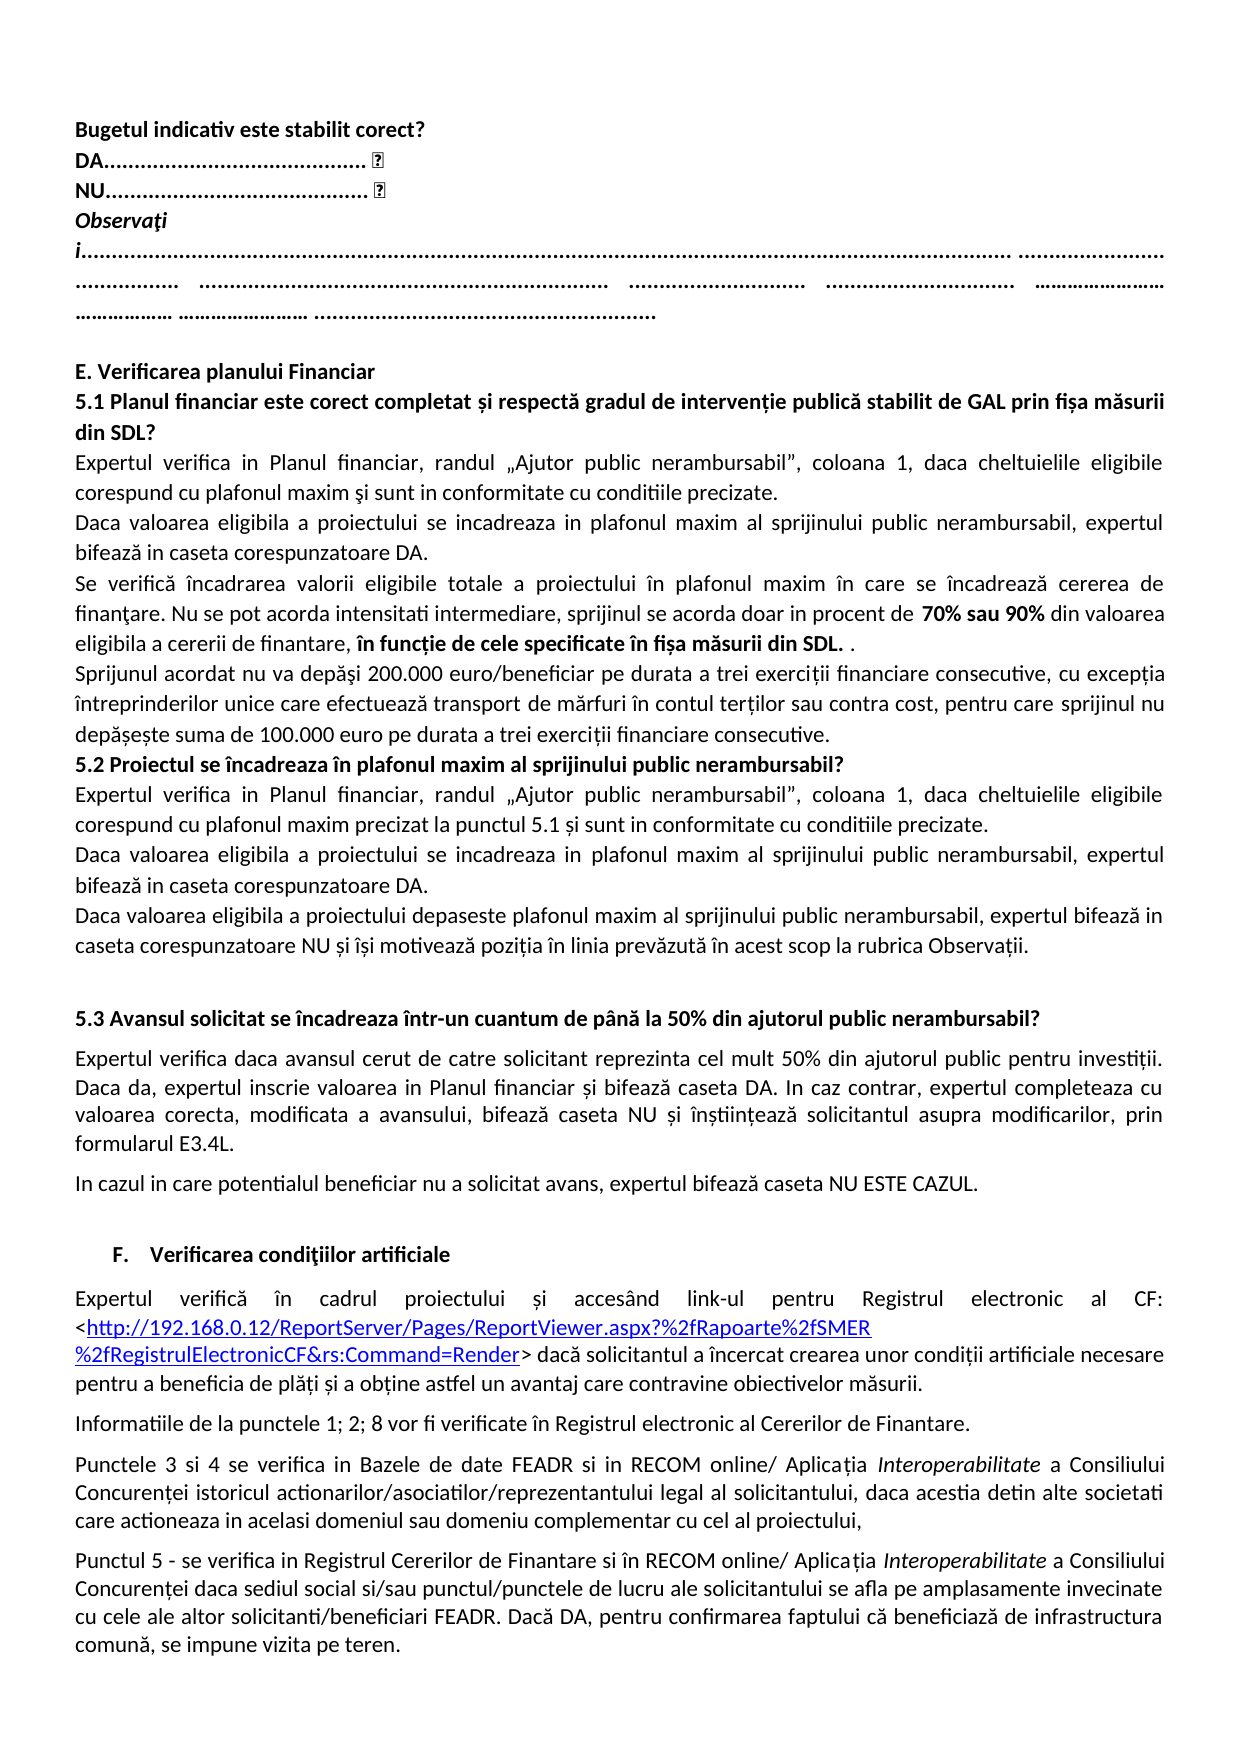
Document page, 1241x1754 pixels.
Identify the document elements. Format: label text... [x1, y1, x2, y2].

text Expertul verifica in Planul financiar, randul „Ajutor public nerambursabil”, coloana 1, daca cheltuielile eligibile corespund cu plafonul maxim precizat la punctul 5.1 şi sunt in conformitate cu conditiile precizate. [75, 780, 1165, 838]
text Expertul verifica in Planul financiar, randul „Ajutor public nerambursabil”, coloana 1, daca cheltuielile eligibile corespund cu plafonul maxim şi sunt in conformitate cu conditiile precizate. [75, 448, 1165, 506]
text E. Verificarea planului Financiar [75, 357, 1165, 385]
text 5.2 Proiectul se încadreaza în plafonul maxim al sprijinului public nerambursabil? [75, 750, 1165, 778]
text DA...........................................  [75, 146, 1165, 174]
text Punctele 3 si 4 se verifica in Bazele de date FEADR si in RECOM online/ Aplicația Interoperabilitate a Consiliului Concurenței istoricul actionarilor/asociatilor/reprezentantului legal al solicitantului, daca acestia detin alte societati care actioneaza in acelasi domeniul sau domeniu complementar cu cel al proiectului, [75, 1450, 1165, 1534]
text Expertul verifică în cadrul proiectului şi accesând link-ul pentru Registrul electronic al CF: <http://192.168.0.12/ReportServer/Pages/ReportViewer.aspx?%2fRapoarte%2fSMER%2fRegistrulElectronicCF&rs:Command=Render> dacă solicitantul a încercat crearea unor condiţii artificiale necesare pentru a beneficia de plăţi şi a obţine astfel un avantaj care contravine obiectivelor măsurii. [75, 1284, 1165, 1397]
text Informatiile de la punctele 1; 2; 8 vor fi verificate în Registrul electronic al Cererilor de Finantare. [75, 1409, 1165, 1437]
text 5.3 Avansul solicitat se încadreaza într-un cuantum de până la 50% din ajutorul public nerambursabil? [75, 1004, 1165, 1032]
text Se verifică încadrarea valorii eligibile totale a proiectului în plafonul maxim în care se încadrează cererea de finanţare. Nu se pot acorda intensitati intermediare, sprijinul se acorda doar in procent de 70% sau 90% din valoarea eligibila a cererii de finantare, în funcție de cele specificate în fișa măsurii din SDL. . [75, 569, 1165, 657]
text Expertul verifica daca avansul cerut de catre solicitant reprezinta cel mult 50% din ajutorul public pentru investiţii. Daca da, expertul inscrie valoarea in Planul financiar şi bifează caseta DA. In caz contrar, expertul completeaza cu valoarea corecta, modificata a avansului, bifează caseta NU şi înştiinţează solicitantul asupra modificarilor, prin formularul E3.4L. [75, 1044, 1165, 1157]
text Bugetul indicativ este stabilit corect? [75, 116, 1165, 143]
text Daca valoarea eligibila a proiectului se incadreaza in plafonul maxim al sprijinului public nerambursabil, expertul bifează in caseta corespunzatoare DA. [75, 508, 1165, 566]
list Verificarea condiţiilor artificiale [112, 1240, 1165, 1268]
text Daca valoarea eligibila a proiectului se incadreaza in plafonul maxim al sprijinului public nerambursabil, expertul bifează in caseta corespunzatoare DA. [75, 841, 1165, 899]
text Daca valoarea eligibila a proiectului depaseste plafonul maxim al sprijinului public nerambursabil, expertul bifează in caseta corespunzatoare NU şi îşi motivează poziţia în linia prevăzută în acest scop la rubrica Observaţii. [75, 901, 1165, 959]
text In cazul in care potentialul beneficiar nu a solicitat avans, expertul bifează caseta NU ESTE CAZUL. [75, 1169, 1165, 1197]
text Punctul 5 - se verifica in Registrul Cererilor de Finantare si în RECOM online/ Aplicația Interoperabilitate a Consiliului Concurenței daca sediul social si/sau punctul/punctele de lucru ale solicitantului se afla pe amplasamente invecinate cu cele ale altor solicitanti/beneficiari FEADR. Dacă DA, pentru confirmarea faptului că beneficiază de infrastructura comună, se impune vizita pe teren. [75, 1546, 1165, 1658]
text Observaţii........................................................................................................................................................ ......................................... ................................................................... ............................. ............................... …………………… ……………… …………………… ........................................................ [75, 206, 1165, 325]
text NU...........................................  [75, 176, 1165, 204]
text 5.1 Planul financiar este corect completat şi respectă gradul de intervenţie publică stabilit de GAL prin fișa măsurii din SDL? [75, 387, 1165, 446]
text Sprijunul acordat nu va depăşi 200.000 euro/beneficiar pe durata a trei exerciții financiare consecutive, cu excepția întreprinderilor unice care efectuează transport de mărfuri în contul terților sau contra cost, pentru care sprijinul nu depășește suma de 100.000 euro pe durata a trei exerciții financiare consecutive. [75, 659, 1165, 748]
